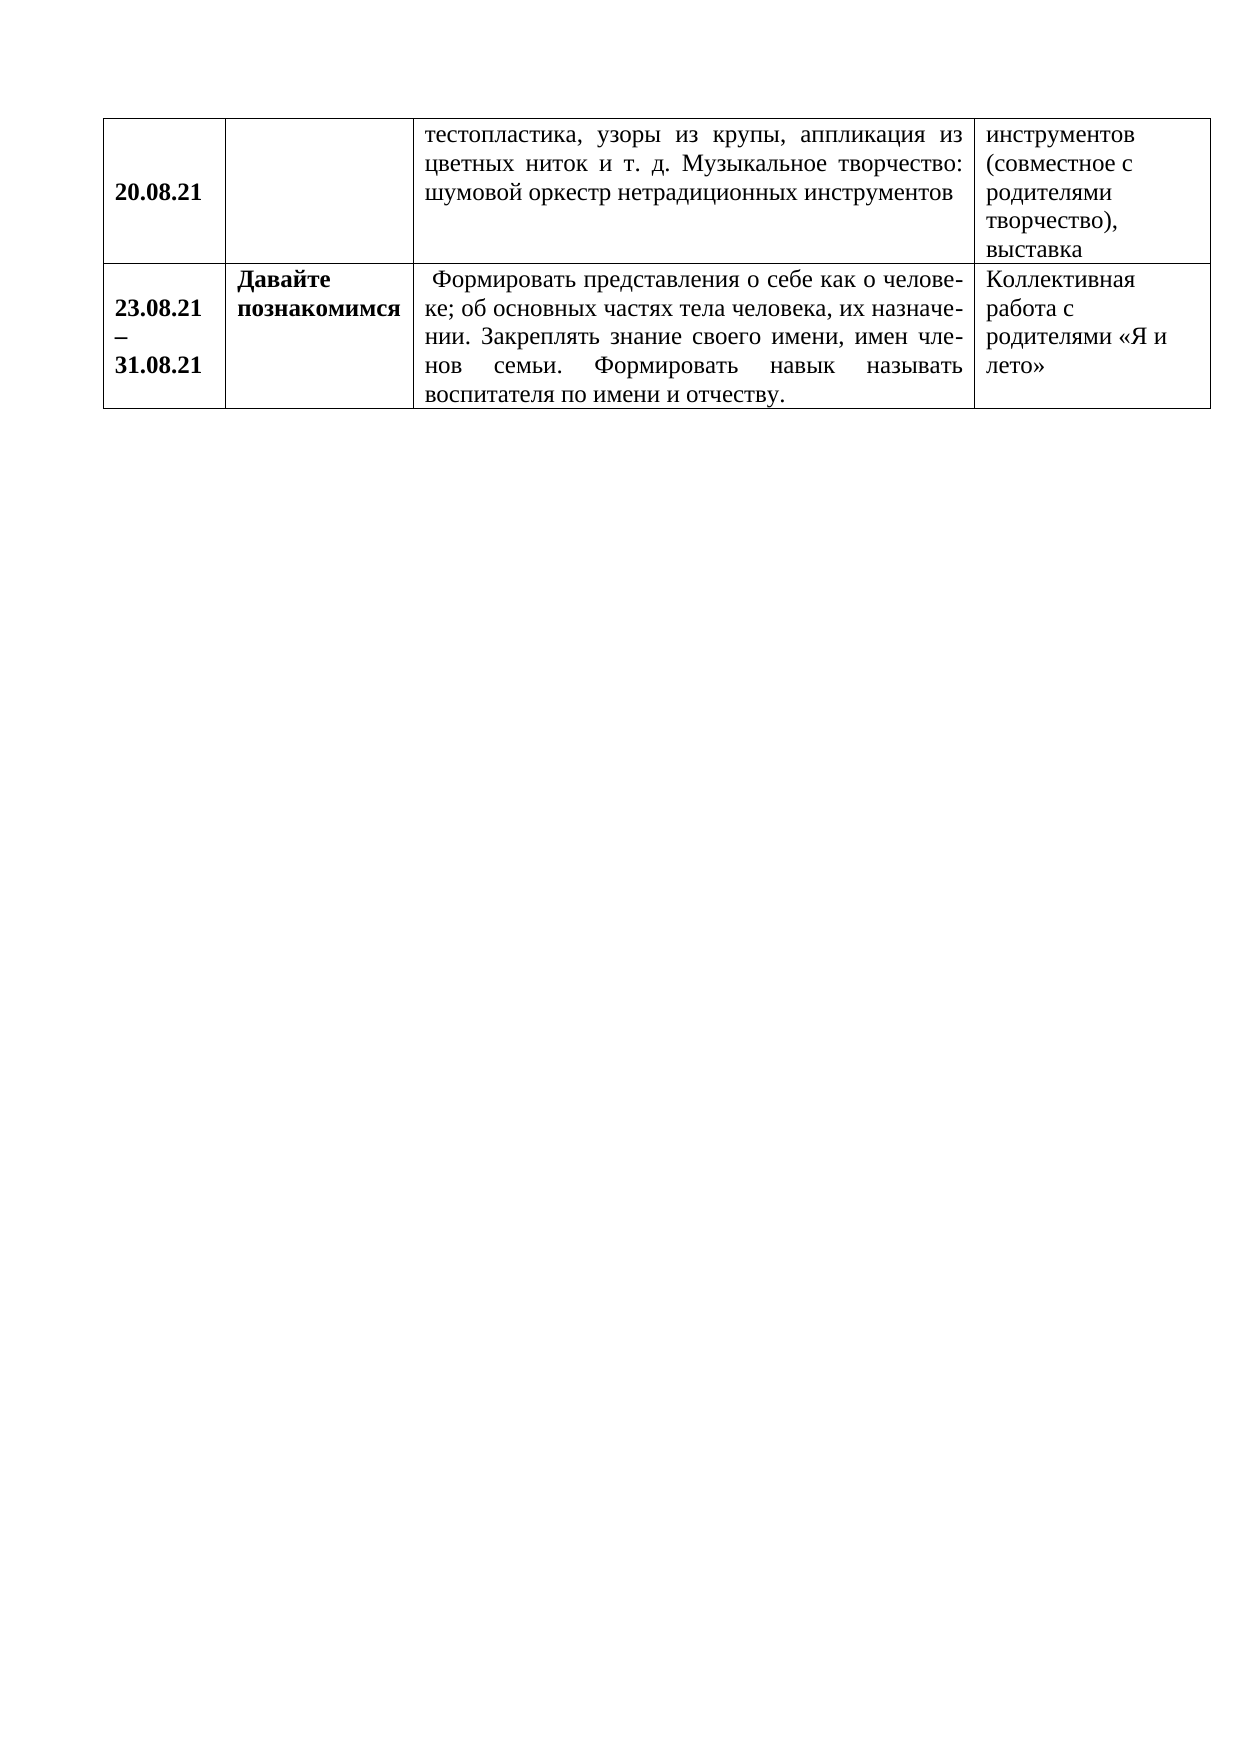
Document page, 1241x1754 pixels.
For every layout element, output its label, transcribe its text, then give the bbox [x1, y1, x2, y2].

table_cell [414, 119, 974, 263]
table_cell Коллективная работа с родителями «Я и лето» [975, 264, 1210, 408]
table_cell 23.08.21–31.08.21 [104, 264, 225, 408]
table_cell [975, 119, 1210, 263]
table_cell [226, 119, 413, 263]
table_cell Формировать представления о себе как о человеке; об основных частях тела человека, их назначении. Закреплять знание своего имени, имен членов семьи. Формировать навык называть воспитателя по имени и отчеству. [414, 264, 974, 408]
table_cell 16.08.21–20.08.21 [104, 119, 225, 263]
table_cell Давайте познакомимся [226, 264, 413, 408]
